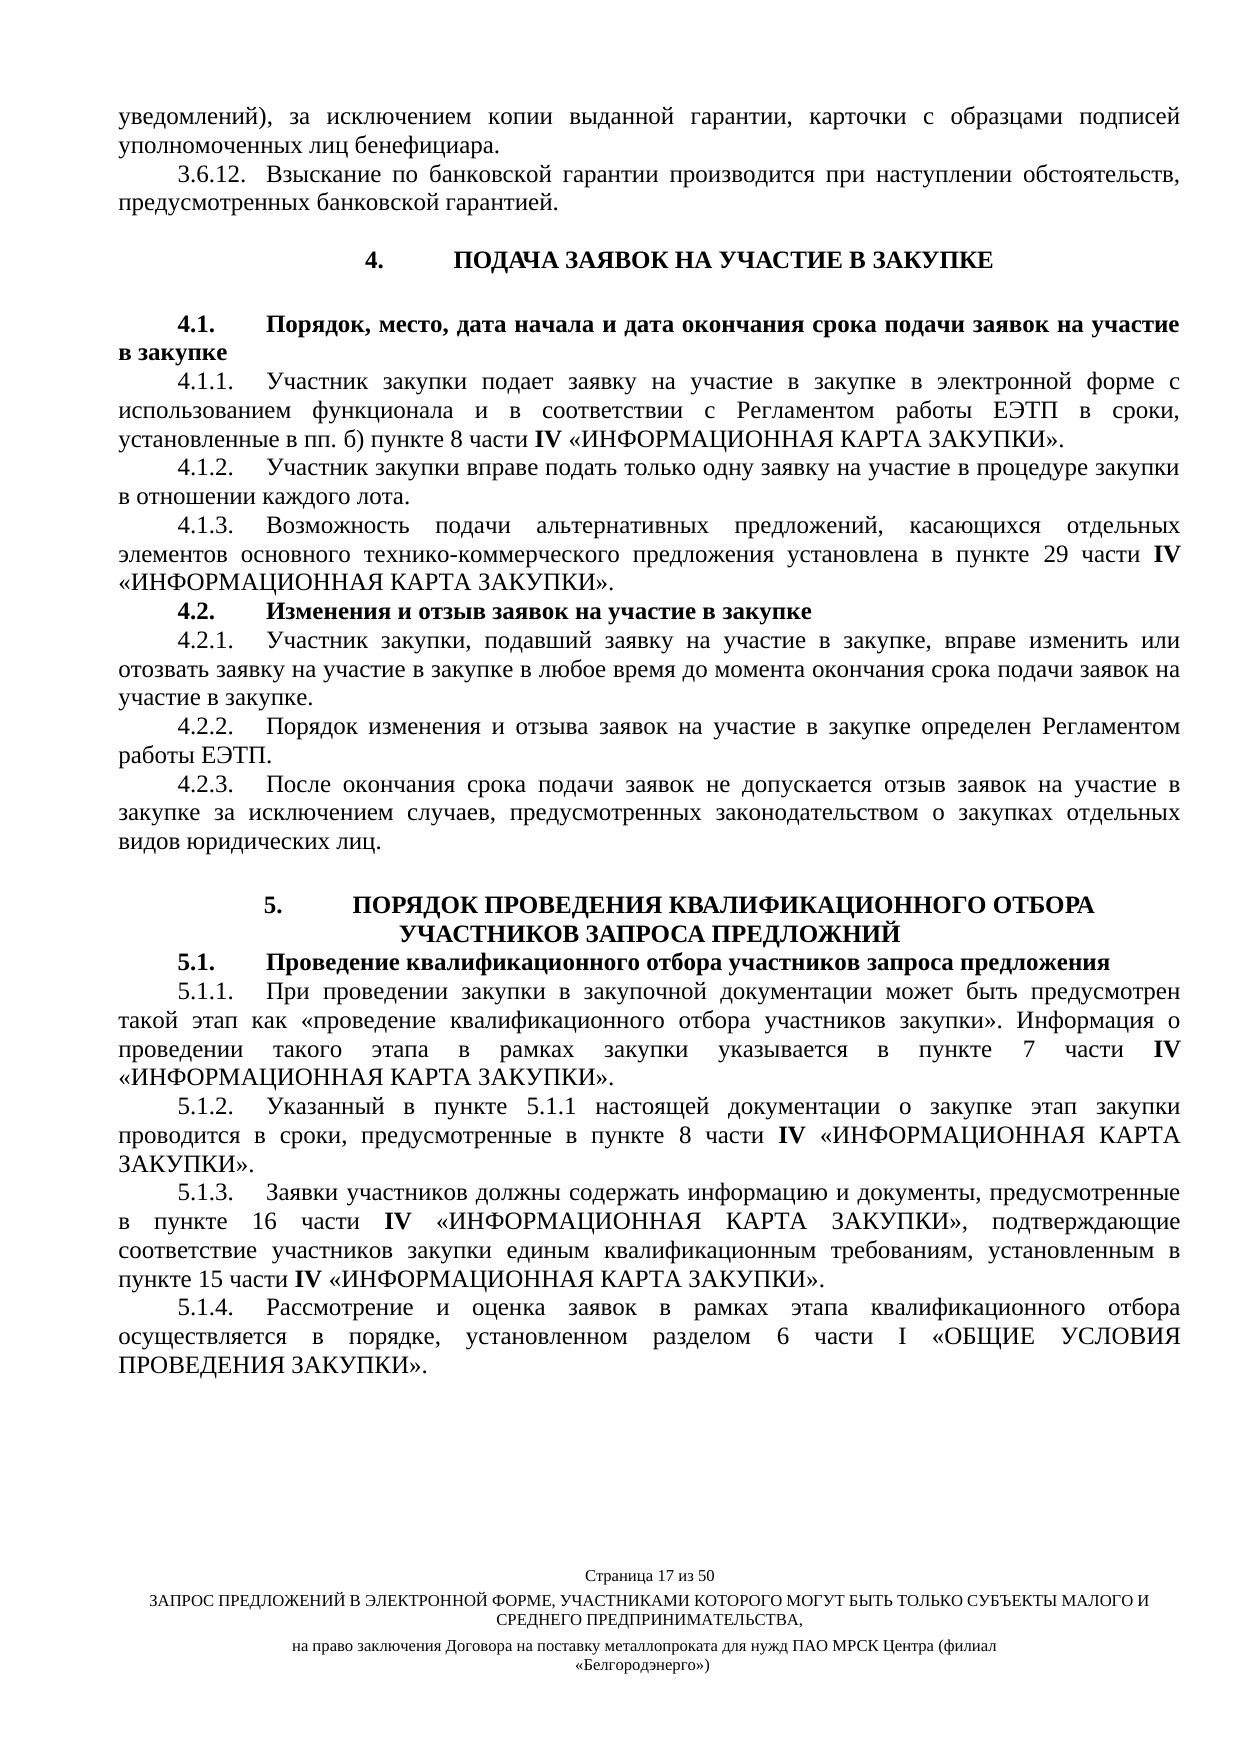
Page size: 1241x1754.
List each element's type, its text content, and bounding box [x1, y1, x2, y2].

subtitle Возможность подачи альтернативных предложений, касающихся отдельных элементов основного технико-коммерческого предложения установлена в пункте 29 части IV «ИНФОРМАЦИОННАЯ КАРТА ЗАКУПКИ». [118, 510, 1181, 596]
subtitle Проведение квалификационного отбора участников запроса предложения [118, 947, 1181, 976]
subtitle Изменения и отзыв заявок на участие в закупке [118, 596, 1181, 625]
subtitle Рассмотрение и оценка заявок в рамках этапа квалификационного отбора осуществляется в порядке, установленном разделом 6 части I «ОБЩИЕ УСЛОВИЯ ПРОВЕДЕНИЯ ЗАКУПКИ». [118, 1292, 1181, 1379]
subtitle После окончания срока подачи заявок не допускается отзыв заявок на участие в закупке за исключением случаев, предусмотренных законодательством о закупках отдельных видов юридических лиц. [118, 769, 1181, 855]
subtitle ПОРЯДОК ПРОВЕДЕНИЯ КВАЛИФИКАЦИОННОГО ОТБОРА УЧАСТНИКОВ ЗАПРОСА ПРЕДЛОЖНИЙ [118, 890, 1181, 947]
subtitle Взыскание по банковской гарантии производится при наступлении обстоятельств, предусмотренных банковской гарантией. [118, 159, 1181, 216]
subtitle ПОДАЧА ЗАЯВОК НА УЧАСТИЕ В ЗАКУПКЕ [118, 245, 1181, 274]
subtitle Порядок изменения и отзыва заявок на участие в закупке определен Регламентом работы ЕЭТП. [118, 711, 1181, 769]
subtitle Участник закупки, подавший заявку на участие в закупке, вправе изменить или отозвать заявку на участие в закупке в любое время до момента окончания срока подачи заявок на участие в закупке. [118, 625, 1181, 711]
subtitle Участник закупки вправе подать только одну заявку на участие в процедуре закупки в отношении каждого лота. [118, 452, 1181, 510]
subtitle При проведении закупки в закупочной документации может быть предусмотрен такой этап как «проведение квалификационного отбора участников закупки». Информация о проведении такого этапа в рамках закупки указывается в пункте 7 части IV «ИНФОРМАЦИОННАЯ КАРТА ЗАКУПКИ». [118, 976, 1181, 1091]
subtitle Порядок, место, дата начала и дата окончания срока подачи заявок на участие в закупке [118, 309, 1181, 366]
subtitle Заявки участников должны содержать информацию и документы, предусмотренные в пункте 16 части IV «ИНФОРМАЦИОННАЯ КАРТА ЗАКУПКИ», подтверждающие соответствие участников закупки единым квалификационным требованиям, установленным в пункте 15 части IV «ИНФОРМАЦИОННАЯ КАРТА ЗАКУПКИ». [118, 1177, 1181, 1292]
subtitle Указанный в пункте 5.1.1 настоящей документации о закупке этап закупки проводится в сроки, предусмотренные в пункте 8 части IV «ИНФОРМАЦИОННАЯ КАРТА ЗАКУПКИ». [118, 1091, 1181, 1177]
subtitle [118, 101, 1181, 159]
subtitle Участник закупки подает заявку на участие в закупке в электронной форме с использованием функционала и в соответствии с Регламентом работы ЕЭТП в сроки, установленные в пп. б) пункте 8 части IV «ИНФОРМАЦИОННАЯ КАРТА ЗАКУПКИ». [118, 366, 1181, 452]
